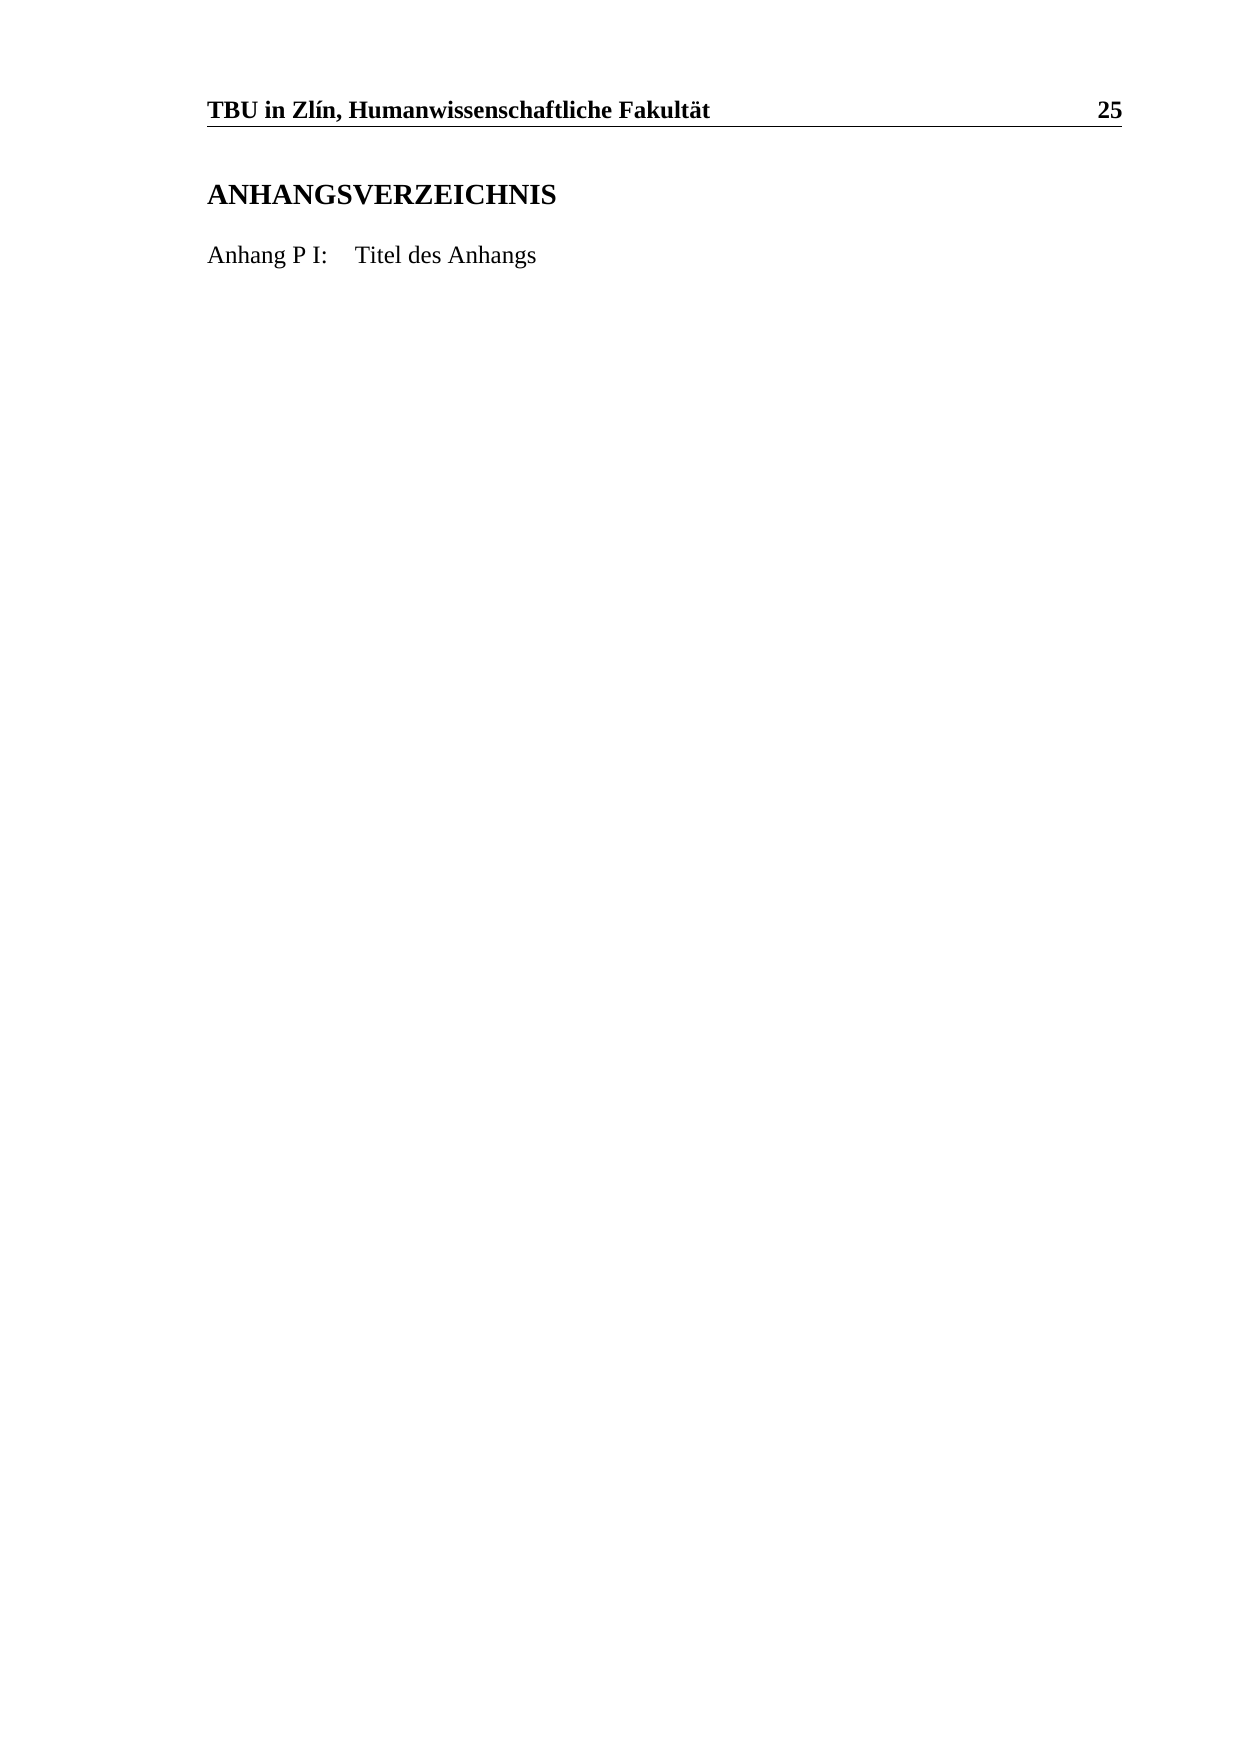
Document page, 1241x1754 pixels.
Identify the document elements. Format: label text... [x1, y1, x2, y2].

text Anhang P I: Titel des Anhangs [207, 240, 1122, 269]
text Anhangsverzeichnis [207, 177, 1122, 211]
